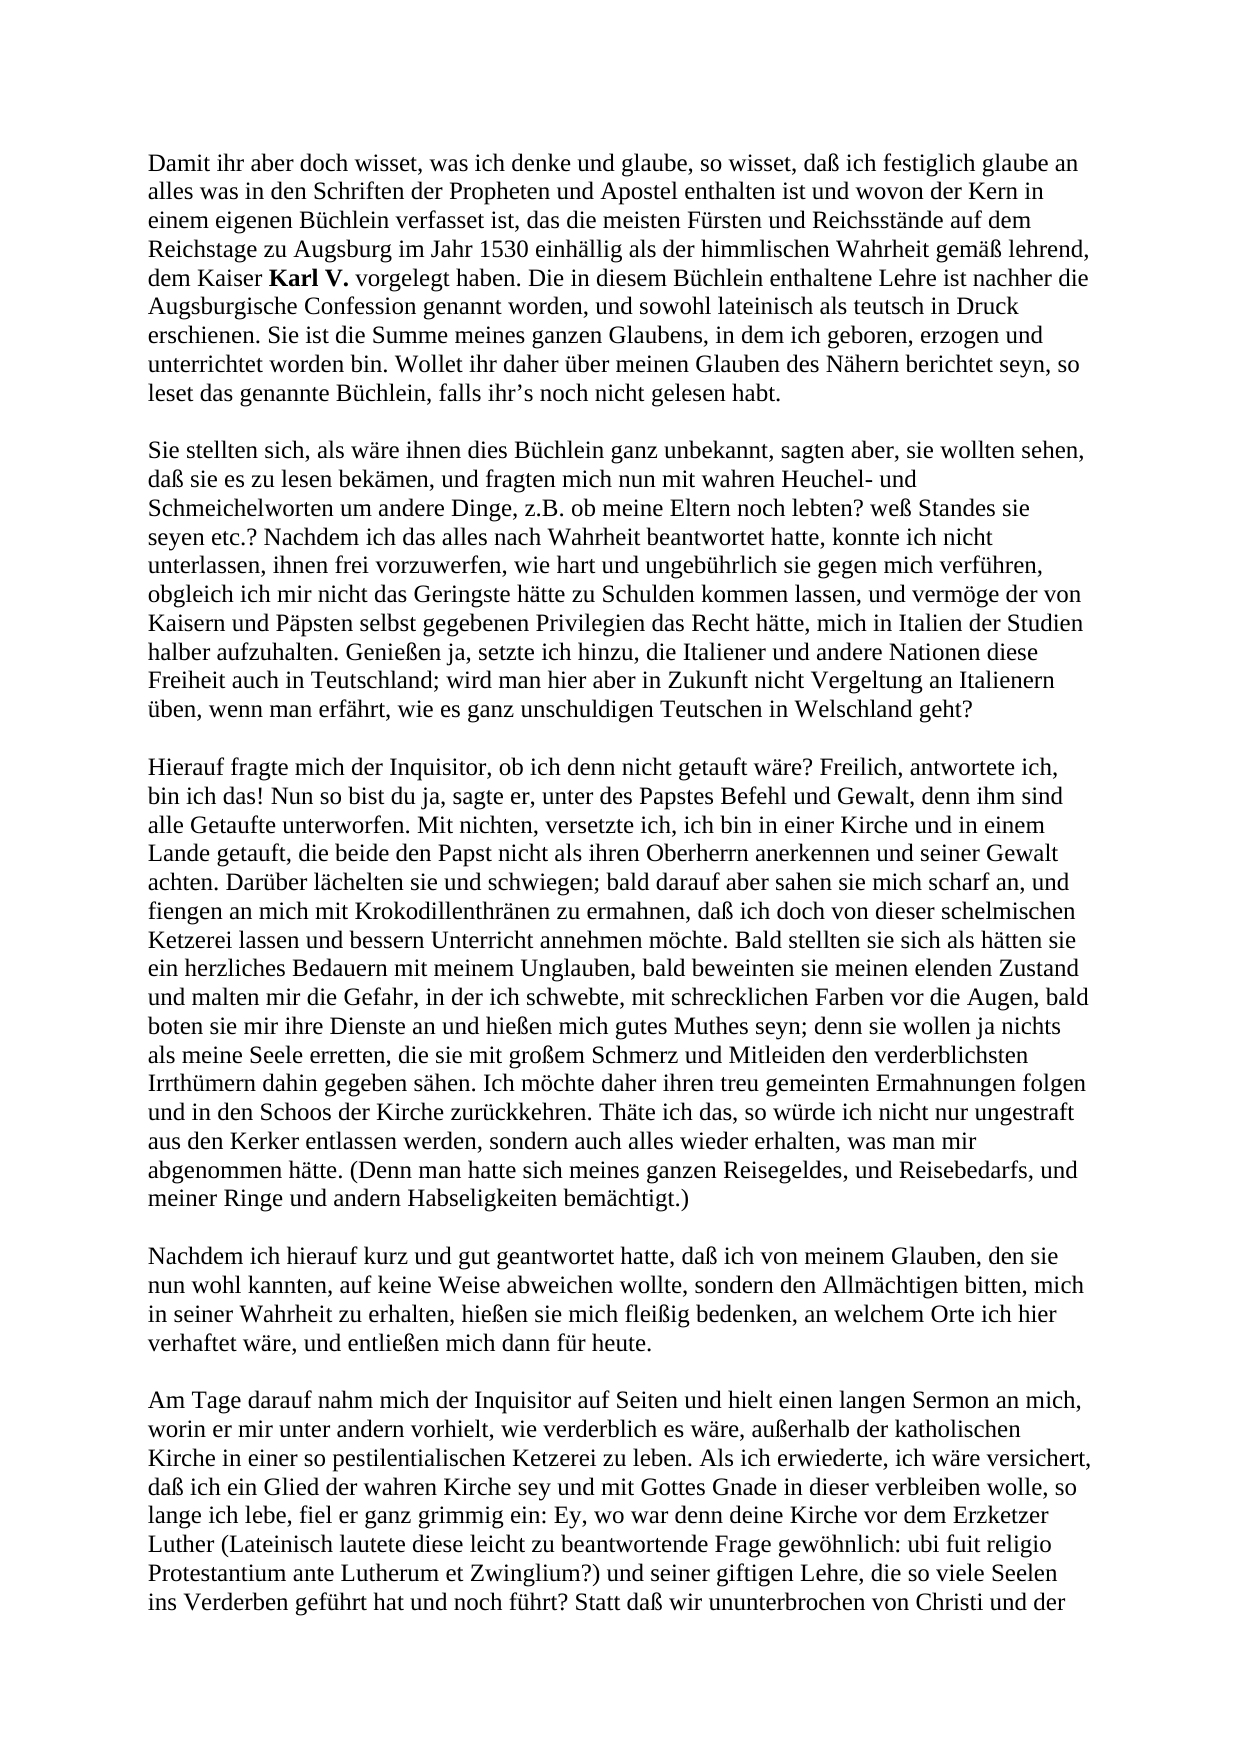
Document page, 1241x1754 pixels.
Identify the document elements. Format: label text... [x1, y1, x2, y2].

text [148, 1386, 1093, 1616]
text Hierauf fragte mich der Inquisitor, ob ich denn nicht getauft wäre? Freilich, antwortete ich, bin ich das! Nun so bist du ja, sagte er, unter des Papstes Befehl und Gewalt, denn ihm sind alle Getaufte unterworfen. Mit nichten, versetzte ich, ich bin in einer Kirche und in einem Lande getauft, die beide den Papst nicht als ihren Oberherrn anerkennen und seiner Gewalt achten. Darüber lächelten sie und schwiegen; bald darauf aber sahen sie mich scharf an, und fiengen an mich mit Krokodillenthränen zu ermahnen, daß ich doch von dieser schelmischen Ketzerei lassen und bessern Unterricht annehmen möchte. Bald stellten sie sich als hätten sie ein herzliches Bedauern mit meinem Unglauben, bald beweinten sie meinen elenden Zustand und malten mir die Gefahr, in der ich schwebte, mit schrecklichen Farben vor die Augen, bald boten sie mir ihre Dienste an und hießen mich gutes Muthes seyn; denn sie wollen ja nichts als meine Seele erretten, die sie mit großem Schmerz und Mitleiden den verderblichsten Irrthümern dahin gegeben sähen. Ich möchte daher ihren treu gemeinten Ermahnungen folgen und in den Schoos der Kirche zurückkehren. Thäte ich das, so würde ich nicht nur ungestraft aus den Kerker entlassen werden, sondern auch alles wieder erhalten, was man mir abgenommen hätte. (Denn man hatte sich meines ganzen Reisegeldes, und Reisebedarfs, und meiner Ringe und andern Habseligkeiten bemächtigt.) [148, 752, 1093, 1212]
text Sie stellten sich, als wäre ihnen dies Büchlein ganz unbekannt, sagten aber, sie wollten sehen, daß sie es zu lesen bekämen, und fragten mich nun mit wahren Heuchel- und Schmeichelworten um andere Dinge, z.B. ob meine Eltern noch lebten? weß Standes sie seyen etc.? Nachdem ich das alles nach Wahrheit beantwortet hatte, konnte ich nicht unterlassen, ihnen frei vorzuwerfen, wie hart und ungebührlich sie gegen mich verführen, obgleich ich mir nicht das Geringste hätte zu Schulden kommen lassen, und vermöge der von Kaisern und Päpsten selbst gegebenen Privilegien das Recht hätte, mich in Italien der Studien halber aufzuhalten. Genießen ja, setzte ich hinzu, die Italiener und andere Nationen diese Freiheit auch in Teutschland; wird man hier aber in Zukunft nicht Vergeltung an Italienern üben, wenn man erfährt, wie es ganz unschuldigen Teutschen in Welschland geht? [148, 436, 1093, 723]
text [148, 148, 1093, 406]
text Nachdem ich hierauf kurz und gut geantwortet hatte, daß ich von meinem Glauben, den sie nun wohl kannten, auf keine Weise abweichen wollte, sondern den Allmächtigen bitten, mich in seiner Wahrheit zu erhalten, hießen sie mich fleißig bedenken, an welchem Orte ich hier verhaftet wäre, und entließen mich dann für heute. [148, 1241, 1093, 1356]
